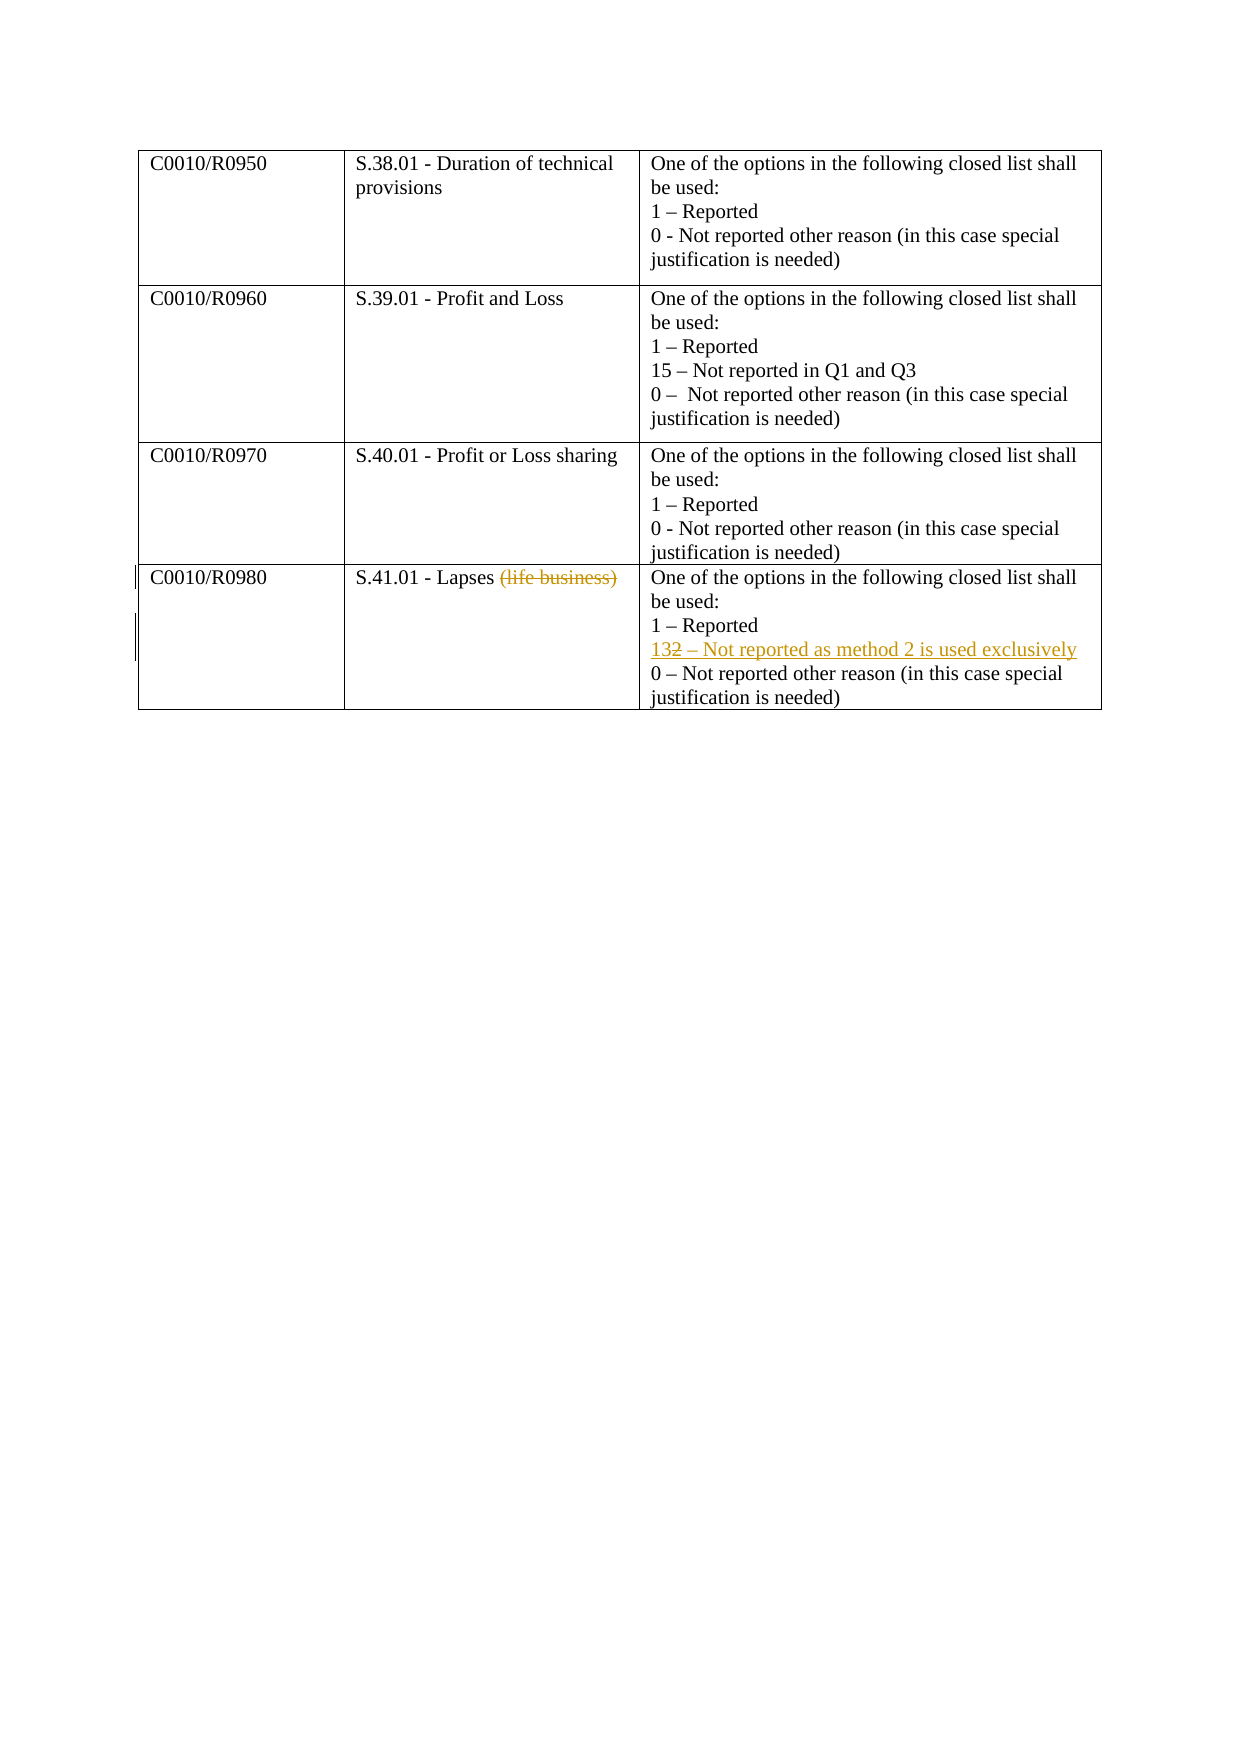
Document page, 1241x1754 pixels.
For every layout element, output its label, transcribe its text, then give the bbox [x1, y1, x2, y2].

table_cell C0010/R0960 [139, 286, 344, 442]
table_cell S.39.01 - Profit and Loss [345, 286, 639, 442]
table_cell One of the options in the following closed list shall be used: 1 – Reported 0 - Not reported other reason (in this case special justification is needed) [640, 151, 1101, 284]
table_cell S.38.01 - Duration of technical provisions [345, 151, 639, 284]
table_cell S.40.01 - Profit or Loss sharing [345, 443, 639, 564]
table_cell One of the options in the following closed list shall be used: 1 – Reported 0 – Not reported other reason (in this case special justification is needed) [640, 565, 1101, 709]
table_cell One of the options in the following closed list shall be used: 1 – Reported 0 - Not reported other reason (in this case special justification is needed) [640, 443, 1101, 564]
table_cell C0010/R0980 [139, 565, 344, 709]
table_cell C0010/R0950 [139, 151, 344, 284]
table_cell C0010/R0970 [139, 443, 344, 564]
table_cell S.41.01 - Lapses [345, 565, 639, 709]
table_cell One of the options in the following closed list shall be used: 1 – Reported 15 – Not reported in Q1 and Q3 0 – Not reported other reason (in this case special justification is needed) [640, 286, 1101, 442]
